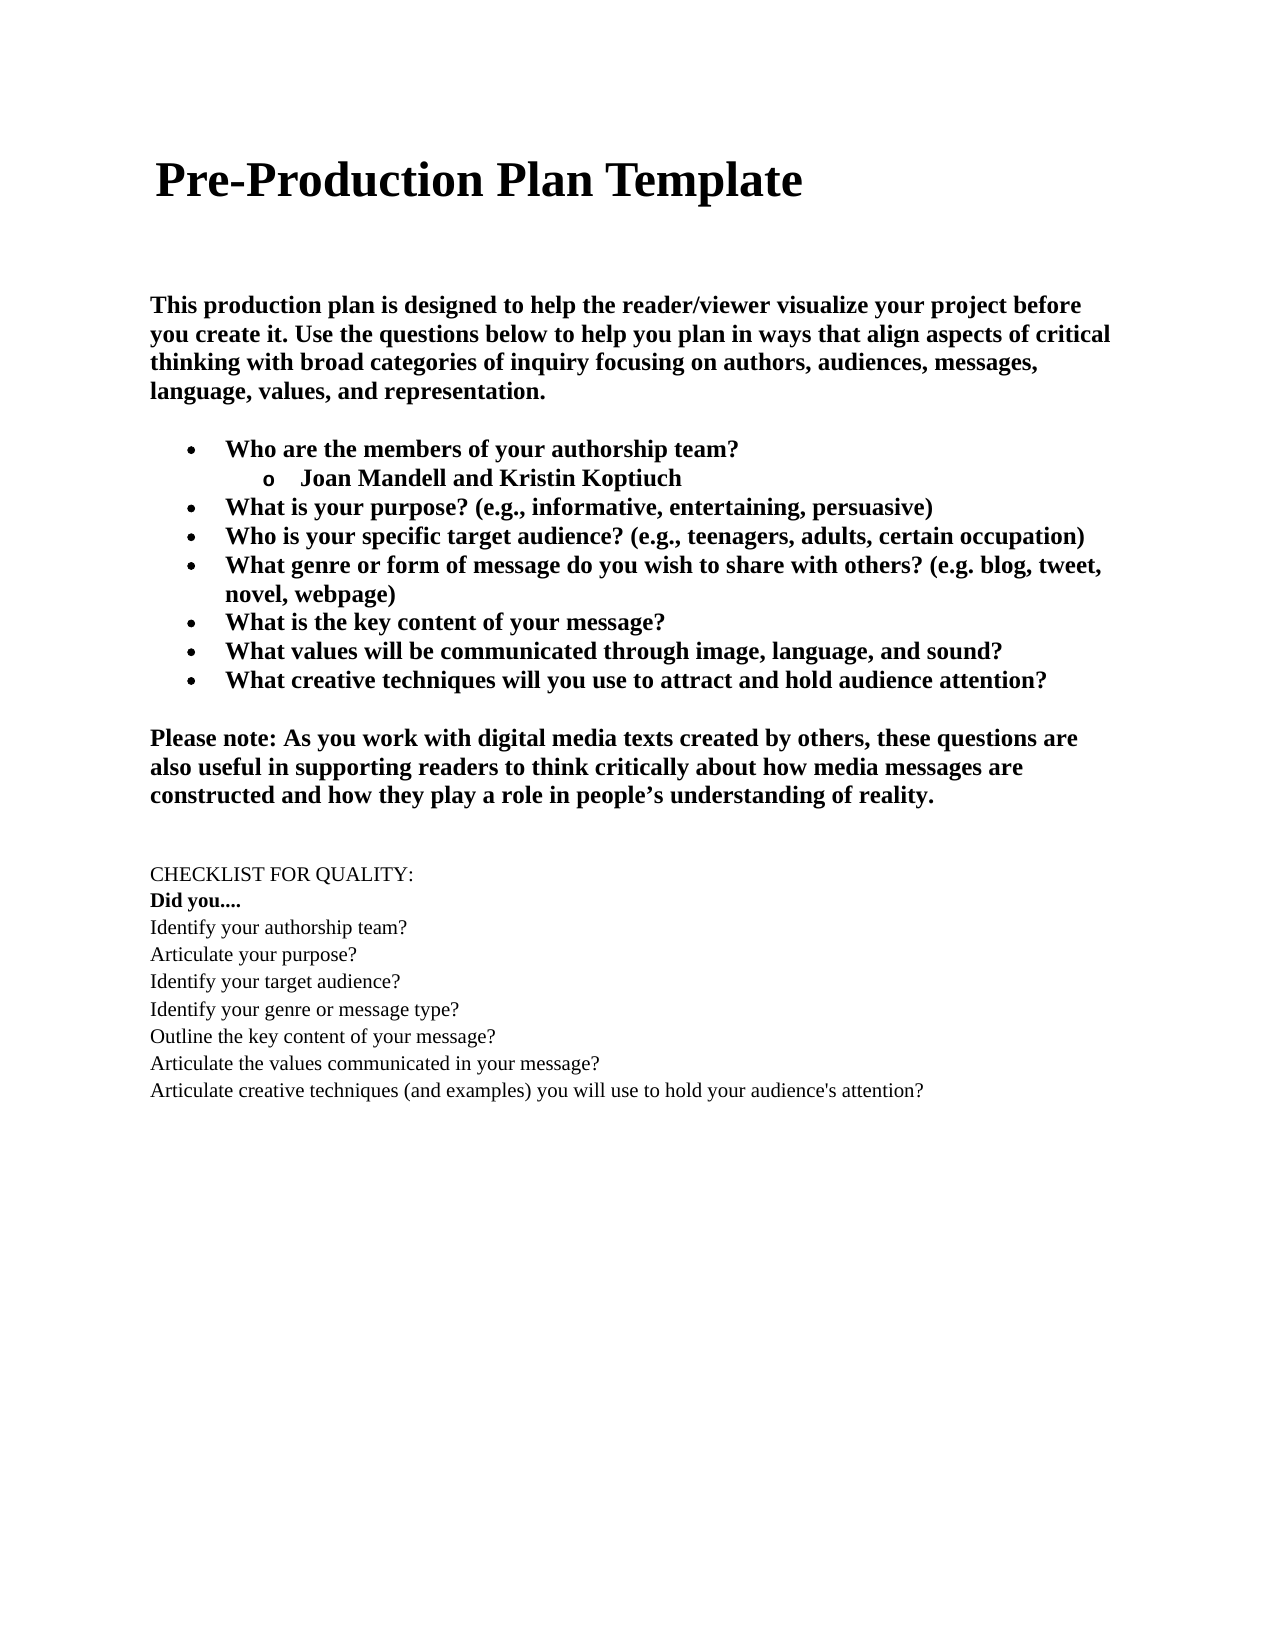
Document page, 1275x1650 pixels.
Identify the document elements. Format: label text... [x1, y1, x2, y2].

list Who are the members of your authorship team? [187, 434, 1125, 463]
list What genre or form of message do you wish to share with others? (e.g. blog, tweet, novel, webpage) [187, 550, 1125, 607]
table_cell Identify your authorship team? [149, 914, 932, 941]
text This production plan is designed to help the reader/viewer visualize your project before you create it. Use the questions below to help you plan in ways that align aspects of critical thinking with broad categories of inquiry focusing on authors, audiences, messages, language, values, and representation. [150, 290, 1125, 405]
table_cell Identify your target audience? [149, 968, 932, 995]
table_cell Articulate creative techniques (and examples) you will use to hold your audience's attention? [149, 1077, 932, 1104]
text Please note: As you work with digital media texts created by others, these questions are also useful in supporting readers to think critically about how media messages are constructed and how they play a role in people’s understanding of reality. [150, 723, 1125, 809]
table_cell Articulate the values communicated in your message? [149, 1050, 932, 1077]
table_cell Identify your genre or message type? [149, 995, 932, 1022]
text CHECKLIST FOR QUALITY: [150, 838, 1125, 886]
list What creative techniques will you use to attract and hold audience attention? [187, 665, 1125, 694]
text Pre-Production Plan Template [150, 150, 1125, 207]
table_header Did you.... [149, 886, 932, 913]
table_cell Articulate your purpose? [149, 941, 932, 968]
list What is your purpose? (e.g., informative, entertaining, persuasive) [187, 492, 1125, 521]
list Joan Mandell and Kristin Koptiuch [262, 463, 1125, 492]
table_cell Outline the key content of your message? [149, 1022, 932, 1049]
list What is the key content of your message? [187, 607, 1125, 636]
list What values will be communicated through image, language, and sound? [187, 636, 1125, 665]
list Who is your specific target audience? (e.g., teenagers, adults, certain occupation) [187, 521, 1125, 550]
